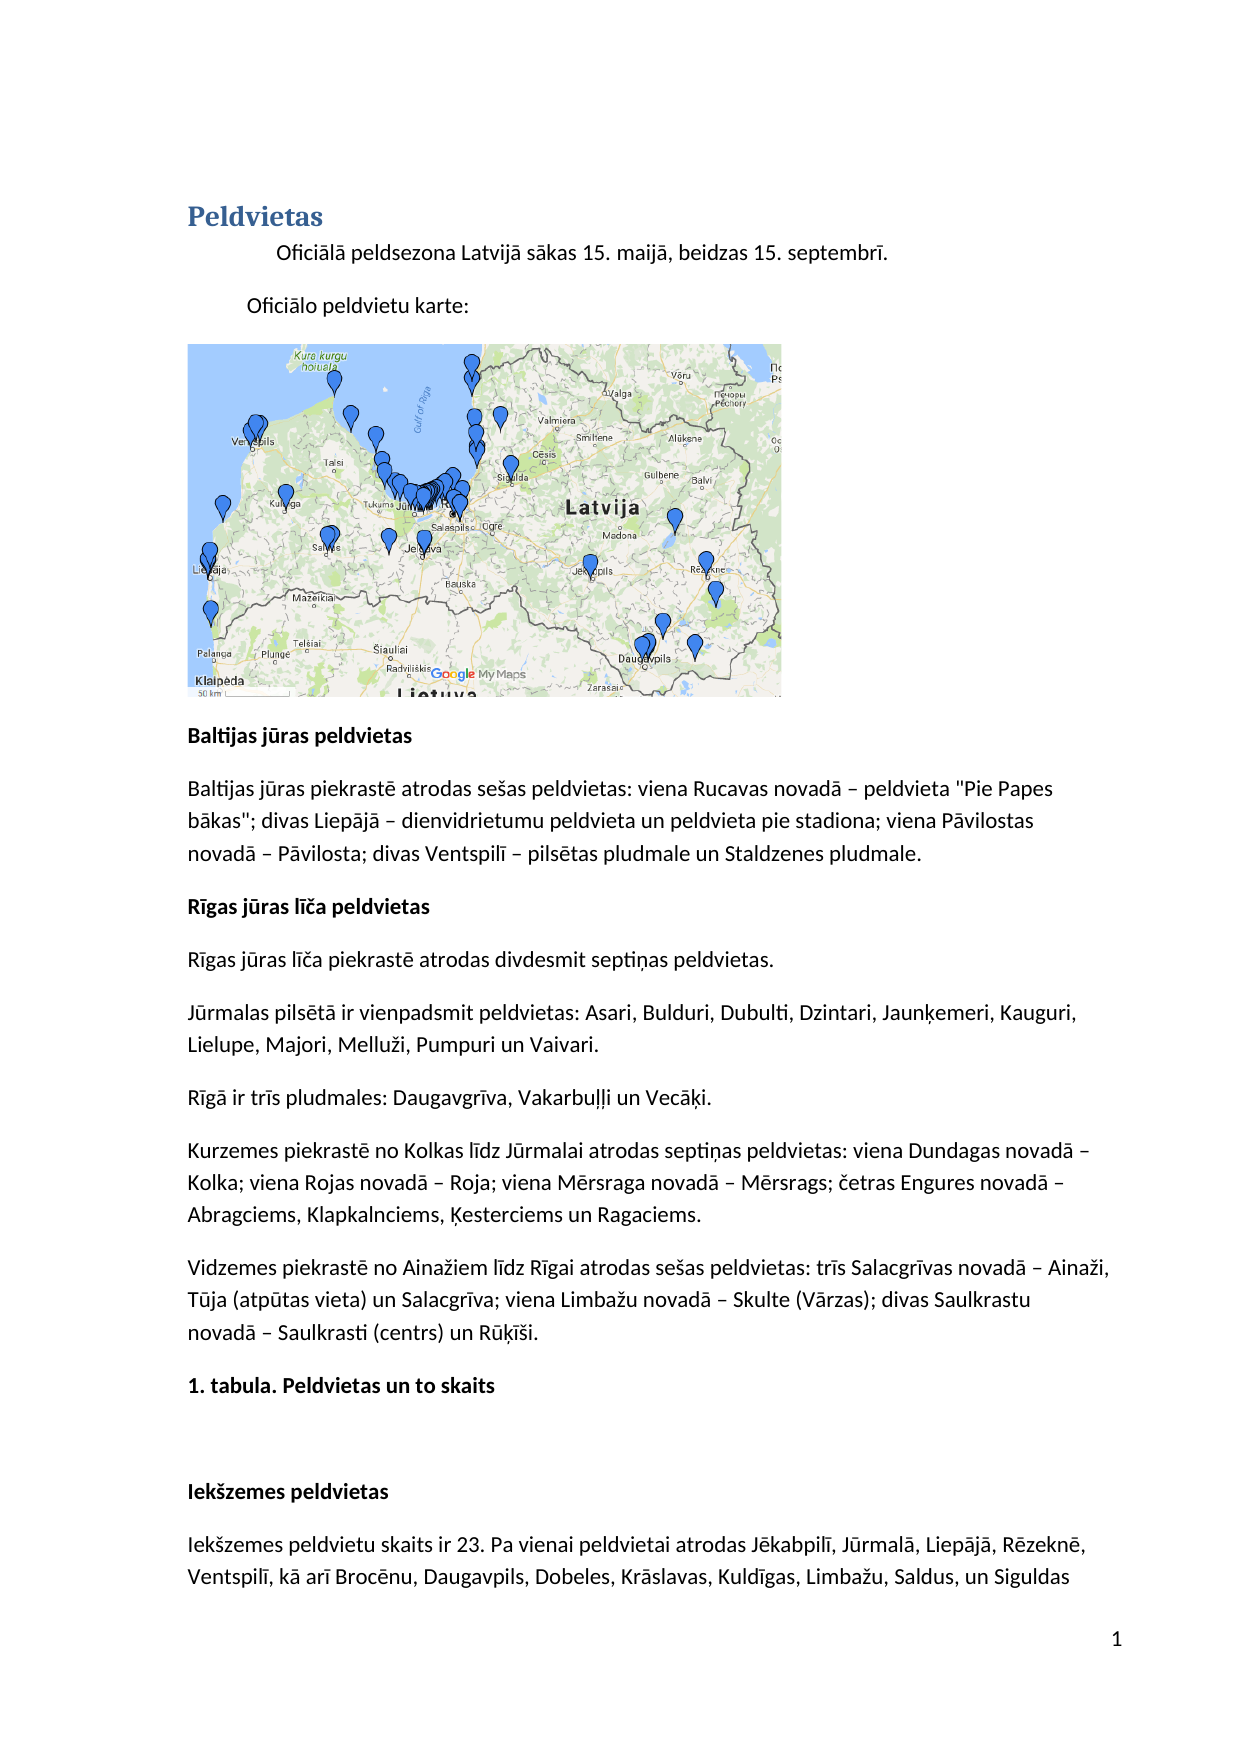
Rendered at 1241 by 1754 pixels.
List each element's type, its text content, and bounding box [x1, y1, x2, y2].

text Rīgas jūras līča peldvietas [187, 892, 1122, 920]
text Rīgā ir trīs pludmales: Daugavgrīva, Vakarbuļļi un Vecāķi. [187, 1083, 1122, 1111]
text Vidzemes piekrastē no Ainažiem līdz Rīgai atrodas sešas peldvietas: trīs Salacgrīvas novadā – Ainaži, Tūja (atpūtas vieta) un Salacgrīva; viena Limbažu novadā – Skulte (Vārzas); divas Saulkrastu novadā – Saulkrasti (centrs) un Rūķīši. [187, 1253, 1122, 1346]
text Oficiālā peldsezona Latvijā sākas 15. maijā, beidzas 15. septembrī. [187, 238, 1122, 267]
text Iekšzemes peldvietas [187, 1477, 1122, 1505]
text Rīgas jūras līča piekrastē atrodas divdesmit septiņas peldvietas. [187, 945, 1122, 973]
text Baltijas jūras peldvietas [187, 721, 1122, 749]
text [187, 1530, 1122, 1590]
subtitle Peldvietas [187, 200, 1122, 233]
text Baltijas jūras piekrastē atrodas sešas peldvietas: viena Rucavas novadā – peldvieta "Pie Papes bākas"; divas Liepājā – dienvidrietumu peldvieta un peldvieta pie stadiona; viena Pāvilostas novadā – Pāvilosta; divas Ventspilī – pilsētas pludmale un Staldzenes pludmale. [187, 774, 1122, 867]
picture [187, 344, 782, 697]
text 1. tabula. Peldvietas un to skaits [187, 1371, 1122, 1399]
text Jūrmalas pilsētā ir vienpadsmit peldvietas: Asari, Bulduri, Dubulti, Dzintari, Jaunķemeri, Kauguri, Lielupe, Majori, Melluži, Pumpuri un Vaivari. [187, 998, 1122, 1058]
text Kurzemes piekrastē no Kolkas līdz Jūrmalai atrodas septiņas peldvietas: viena Dundagas novadā – Kolka; viena Rojas novadā – Roja; viena Mērsraga novadā – Mērsrags; četras Engures novadā – Abragciems, Klapkalnciems, Ķesterciems un Ragaciems. [187, 1136, 1122, 1228]
text Oficiālo peldvietu karte: [187, 292, 1122, 319]
